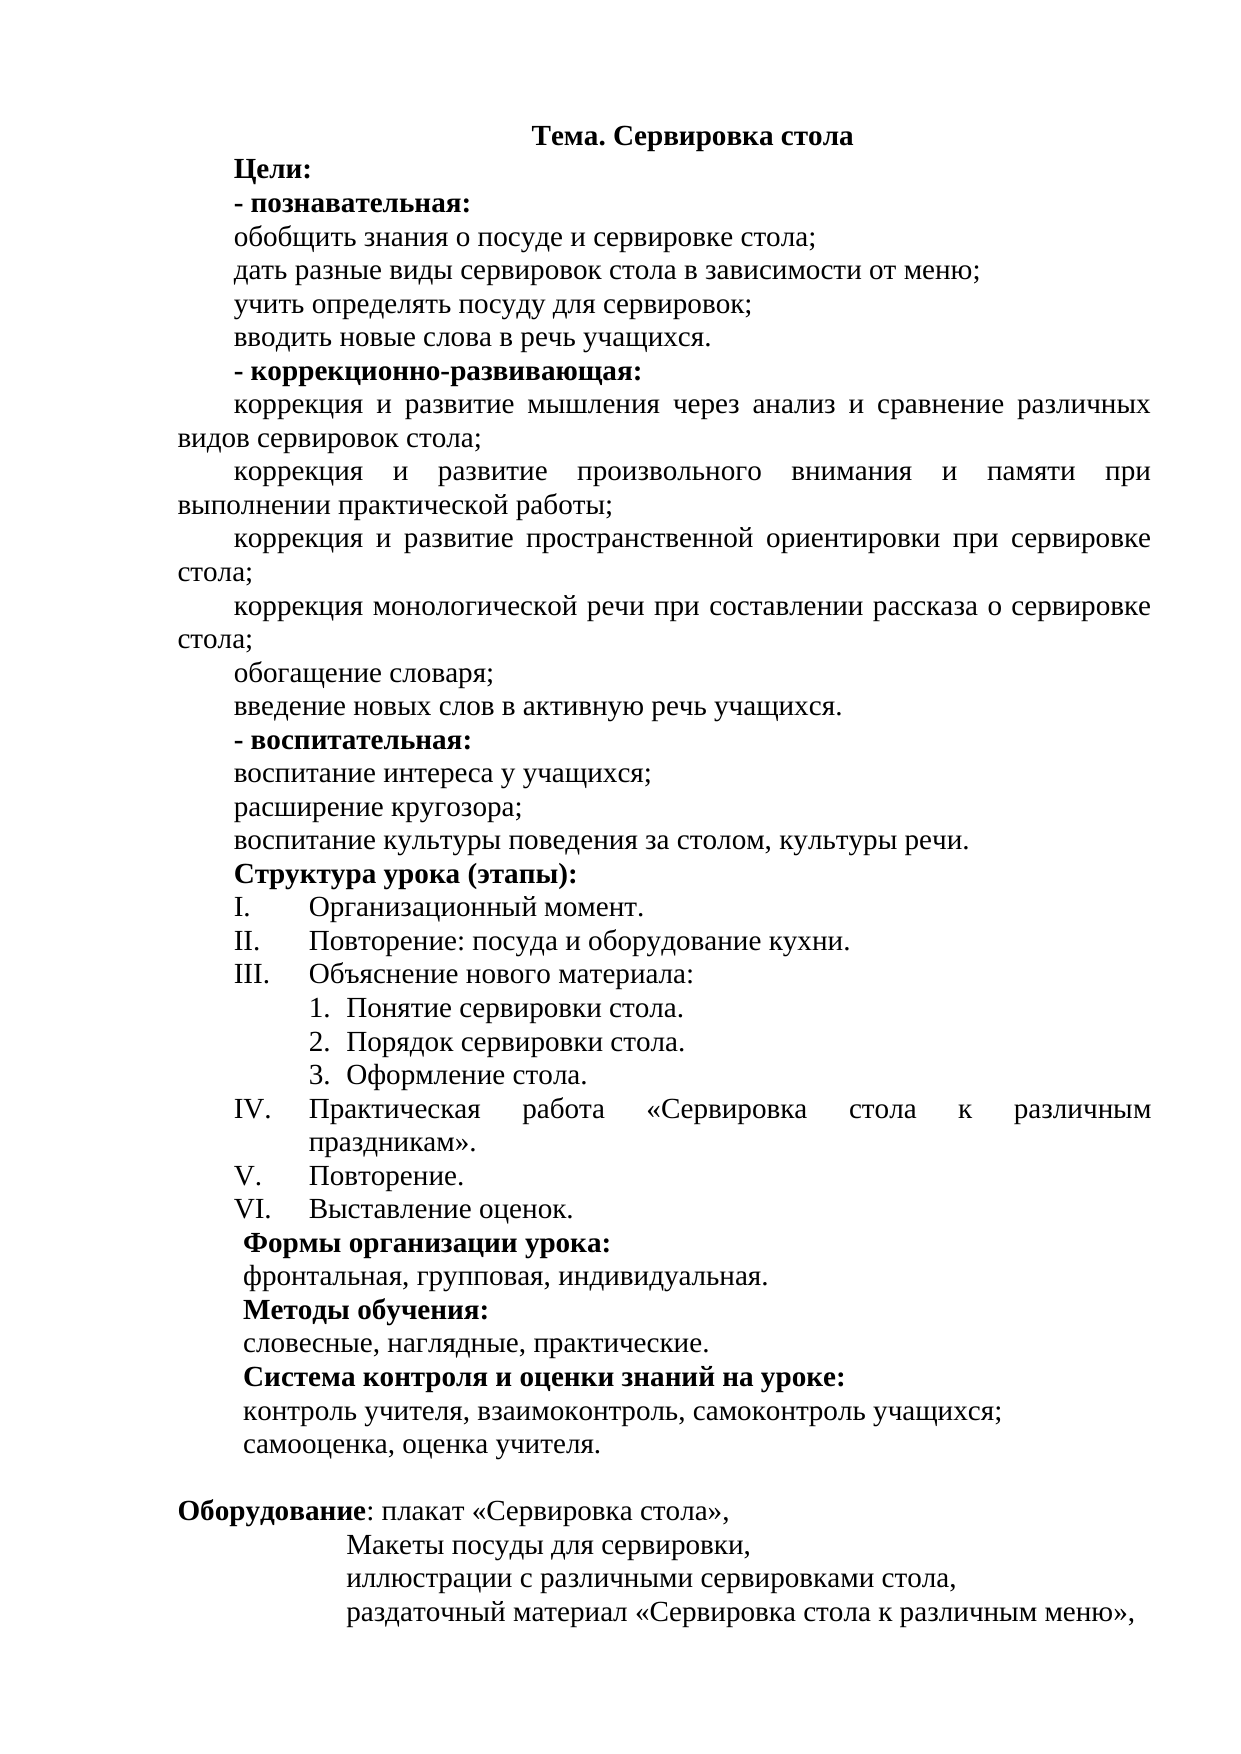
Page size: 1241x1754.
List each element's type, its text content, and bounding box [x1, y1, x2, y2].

list Организационный момент. [233, 889, 1152, 923]
text обогащение словаря; [177, 655, 1152, 688]
list Повторение. [233, 1158, 1152, 1191]
text расширение кругозора; [177, 789, 1152, 822]
list Объяснение нового материала: [233, 957, 1152, 990]
text Оборудование: плакат «Сервировка стола», [177, 1493, 1152, 1527]
text фронтальная, групповая, индивидуальная. [177, 1258, 1152, 1292]
text введение новых слов в активную речь учащихся. [177, 688, 1152, 722]
list Понятие сервировки стола. [308, 990, 1152, 1024]
text Методы обучения: [177, 1292, 1152, 1326]
text Тема. Сервировка стола [177, 118, 1152, 152]
text раздаточный материал «Сервировка стола к различным меню», [346, 1594, 1152, 1627]
text Макеты посуды для сервировки, [346, 1527, 1152, 1560]
text Структура урока (этапы): [177, 856, 1152, 889]
text Формы организации урока: [177, 1225, 1152, 1258]
text - воспитательная: [177, 722, 1152, 755]
text воспитание культуры поведения за столом, культуры речи. [177, 822, 1152, 856]
text коррекция и развитие пространственной ориентировки при сервировке стола; [177, 521, 1152, 588]
text коррекция и развитие произвольного внимания и памяти при выполнении практической работы; [177, 453, 1152, 521]
text Цели: [177, 152, 1152, 185]
list Практическая работа «Сервировка стола к различным праздникам». [233, 1091, 1152, 1158]
text обобщить знания о посуде и сервировке стола; [177, 219, 1152, 252]
text воспитание интереса у учащихся; [177, 755, 1152, 789]
text - познавательная: [177, 185, 1152, 219]
list Порядок сервировки стола. [308, 1024, 1152, 1057]
text учить определять посуду для сервировок; [177, 286, 1152, 319]
text словесные, наглядные, практические. [177, 1326, 1152, 1359]
text вводить новые слова в речь учащихся. [177, 319, 1152, 353]
text дать разные виды сервировок стола в зависимости от меню; [177, 252, 1152, 286]
text - коррекционно-развивающая: [177, 353, 1152, 386]
list Повторение: посуда и оборудование кухни. [233, 923, 1152, 957]
text контроль учителя, взаимоконтроль, самоконтроль учащихся; [177, 1393, 1152, 1426]
list Оформление стола. [308, 1057, 1152, 1091]
text Система контроля и оценки знаний на уроке: [177, 1359, 1152, 1393]
list Выставление оценок. [233, 1191, 1152, 1225]
text самооценка, оценка учителя. [177, 1426, 1152, 1460]
text коррекция и развитие мышления через анализ и сравнение различных видов сервировок стола; [177, 386, 1152, 453]
text иллюстрации с различными сервировками стола, [346, 1560, 1152, 1594]
text коррекция монологической речи при составлении рассказа о сервировке стола; [177, 588, 1152, 655]
